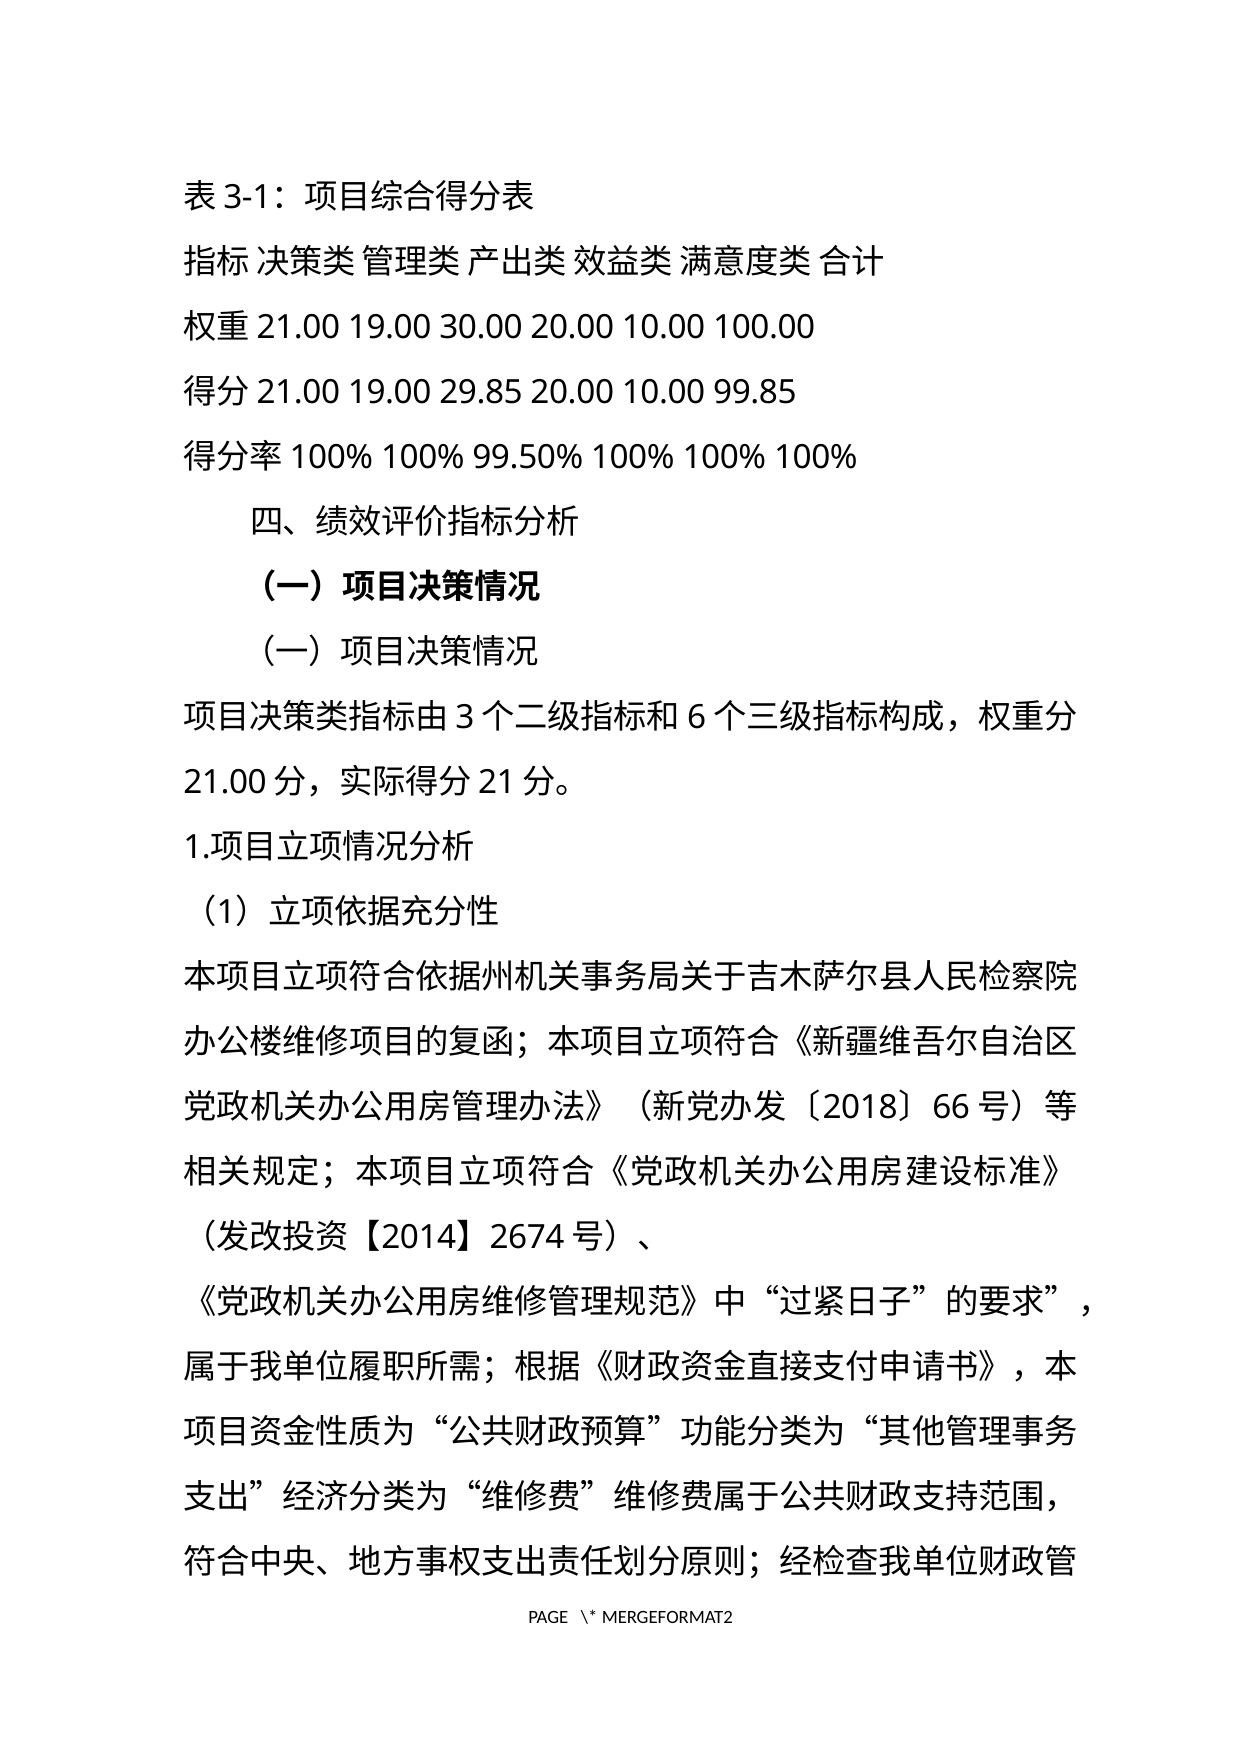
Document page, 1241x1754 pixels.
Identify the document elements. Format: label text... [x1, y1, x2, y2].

text （一）项目决策情况 [183, 552, 1078, 617]
text 四、绩效评价指标分析 [183, 487, 1078, 552]
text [183, 162, 1078, 487]
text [183, 617, 1078, 1592]
